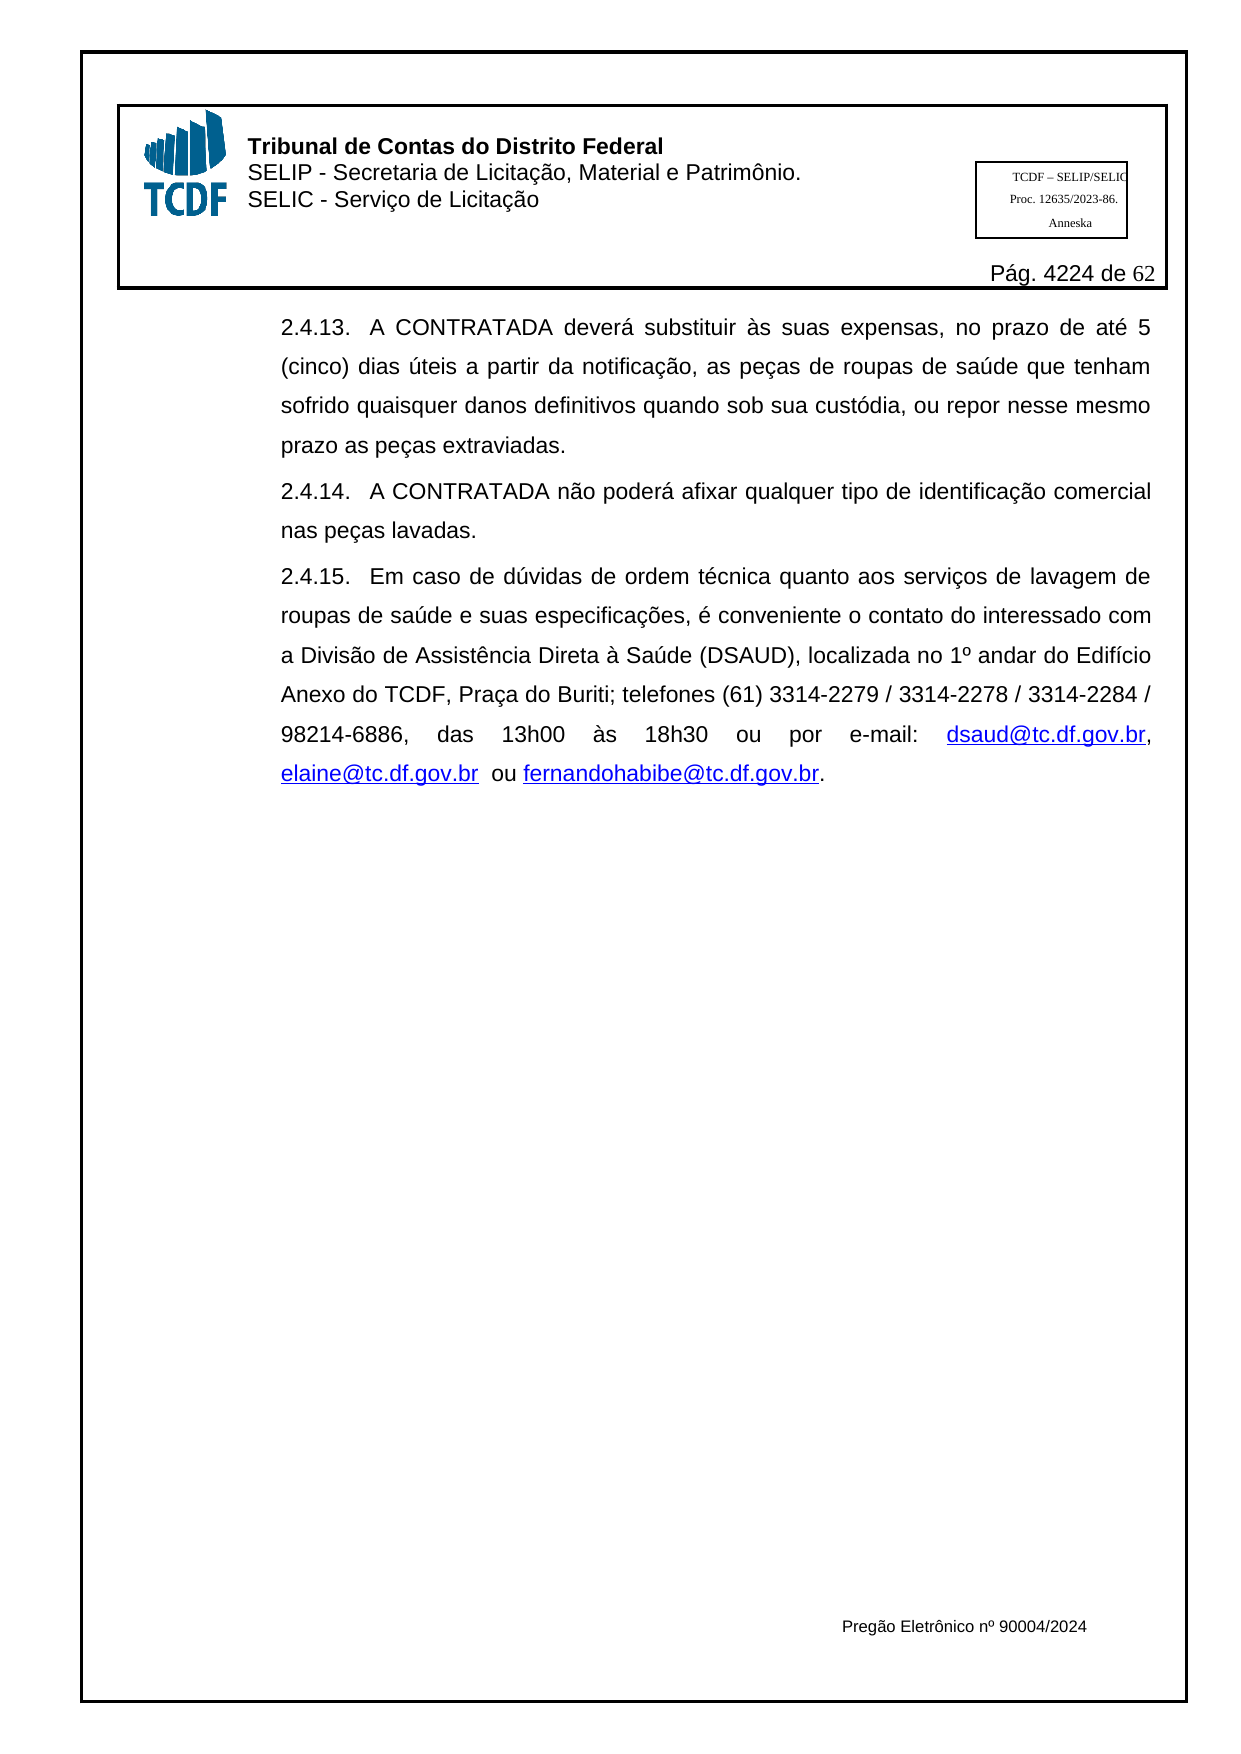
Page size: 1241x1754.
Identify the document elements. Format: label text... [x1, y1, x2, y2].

text 2.4.13. A CONTRATADA deverá substituir às suas expensas, no prazo de até 5 (cinco) dias úteis a partir da notificação, as peças de roupas de saúde que tenham sofrido quaisquer danos definitivos quando sob sua custódia, ou repor nesse mesmo prazo as peças extraviadas. [281, 313, 1152, 458]
text 2.4.15. Em caso de dúvidas de ordem técnica quanto aos serviços de lavagem de roupas de saúde e suas especificações, é conveniente o contato do interessado com a Divisão de Assistência Direta à Saúde (DSAUD), localizada no 1º andar do Edifício Anexo do TCDF, Praça do Buriti; telefones (61) 3314-2279 / 3314-2278 / 3314-2284 / 98214-6886, das 13h00 às 18h30 ou por e-mail: dsaud@tc.df.gov.br, elaine@tc.df.gov.br ou fernandohabibe@tc.df.gov.br. [281, 563, 1152, 787]
text 2.4.14. A CONTRATADA não poderá afixar qualquer tipo de identificação comercial nas peças lavadas. [281, 478, 1152, 543]
picture [129, 107, 241, 218]
